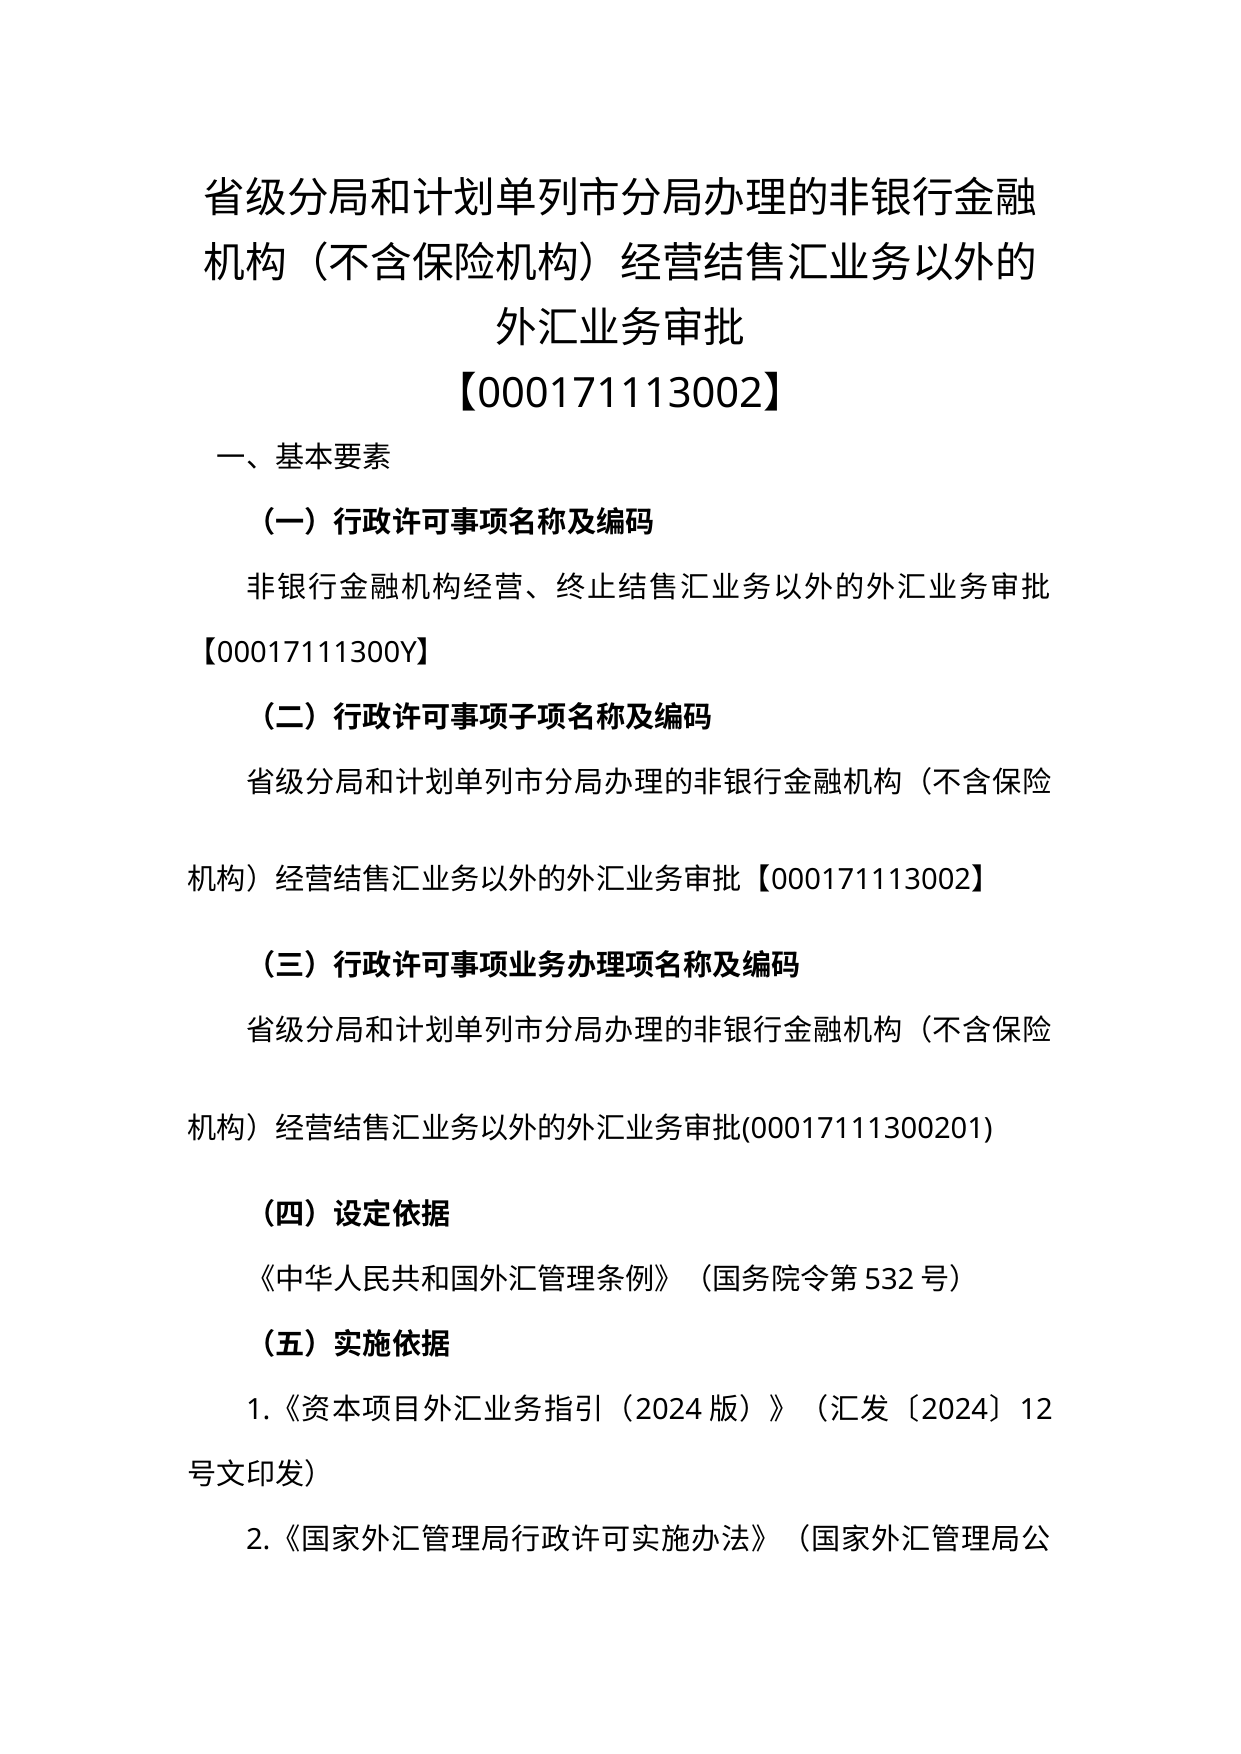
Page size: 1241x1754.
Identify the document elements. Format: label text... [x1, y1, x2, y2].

text 省级分局和计划单列市分局办理的非银行金融机构（不含保险机构）经营结售汇业务以外的外汇业务审批 [187, 162, 1053, 357]
text 省级分局和计划单列市分局办理的非银行金融机构（不含保险机构）经营结售汇业务以外的外汇业务审批(00017111300201) [187, 996, 1053, 1158]
text （三）行政许可事项业务办理项名称及编码 [187, 931, 1053, 996]
text 省级分局和计划单列市分局办理的非银行金融机构（不含保险机构）经营结售汇业务以外的外汇业务审批【000171113002】 [187, 747, 1053, 909]
text 【000171113002】 [187, 357, 1053, 422]
text （二）行政许可事项子项名称及编码 [187, 682, 1053, 747]
text 1.《资本项目外汇业务指引（2024版）》（汇发〔2024〕12号文印发） [187, 1374, 1053, 1504]
text 一、基本要素 [187, 422, 1053, 487]
text （五）实施依据 [187, 1309, 1053, 1374]
text （四）设定依据 [187, 1179, 1053, 1244]
text （一）行政许可事项名称及编码 [187, 487, 1053, 552]
text 《中华人民共和国外汇管理条例》（国务院令第532号） [187, 1244, 1053, 1309]
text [187, 1504, 1053, 1569]
text 非银行金融机构经营、终止结售汇业务以外的外汇业务审批【00017111300Y】 [187, 552, 1053, 682]
